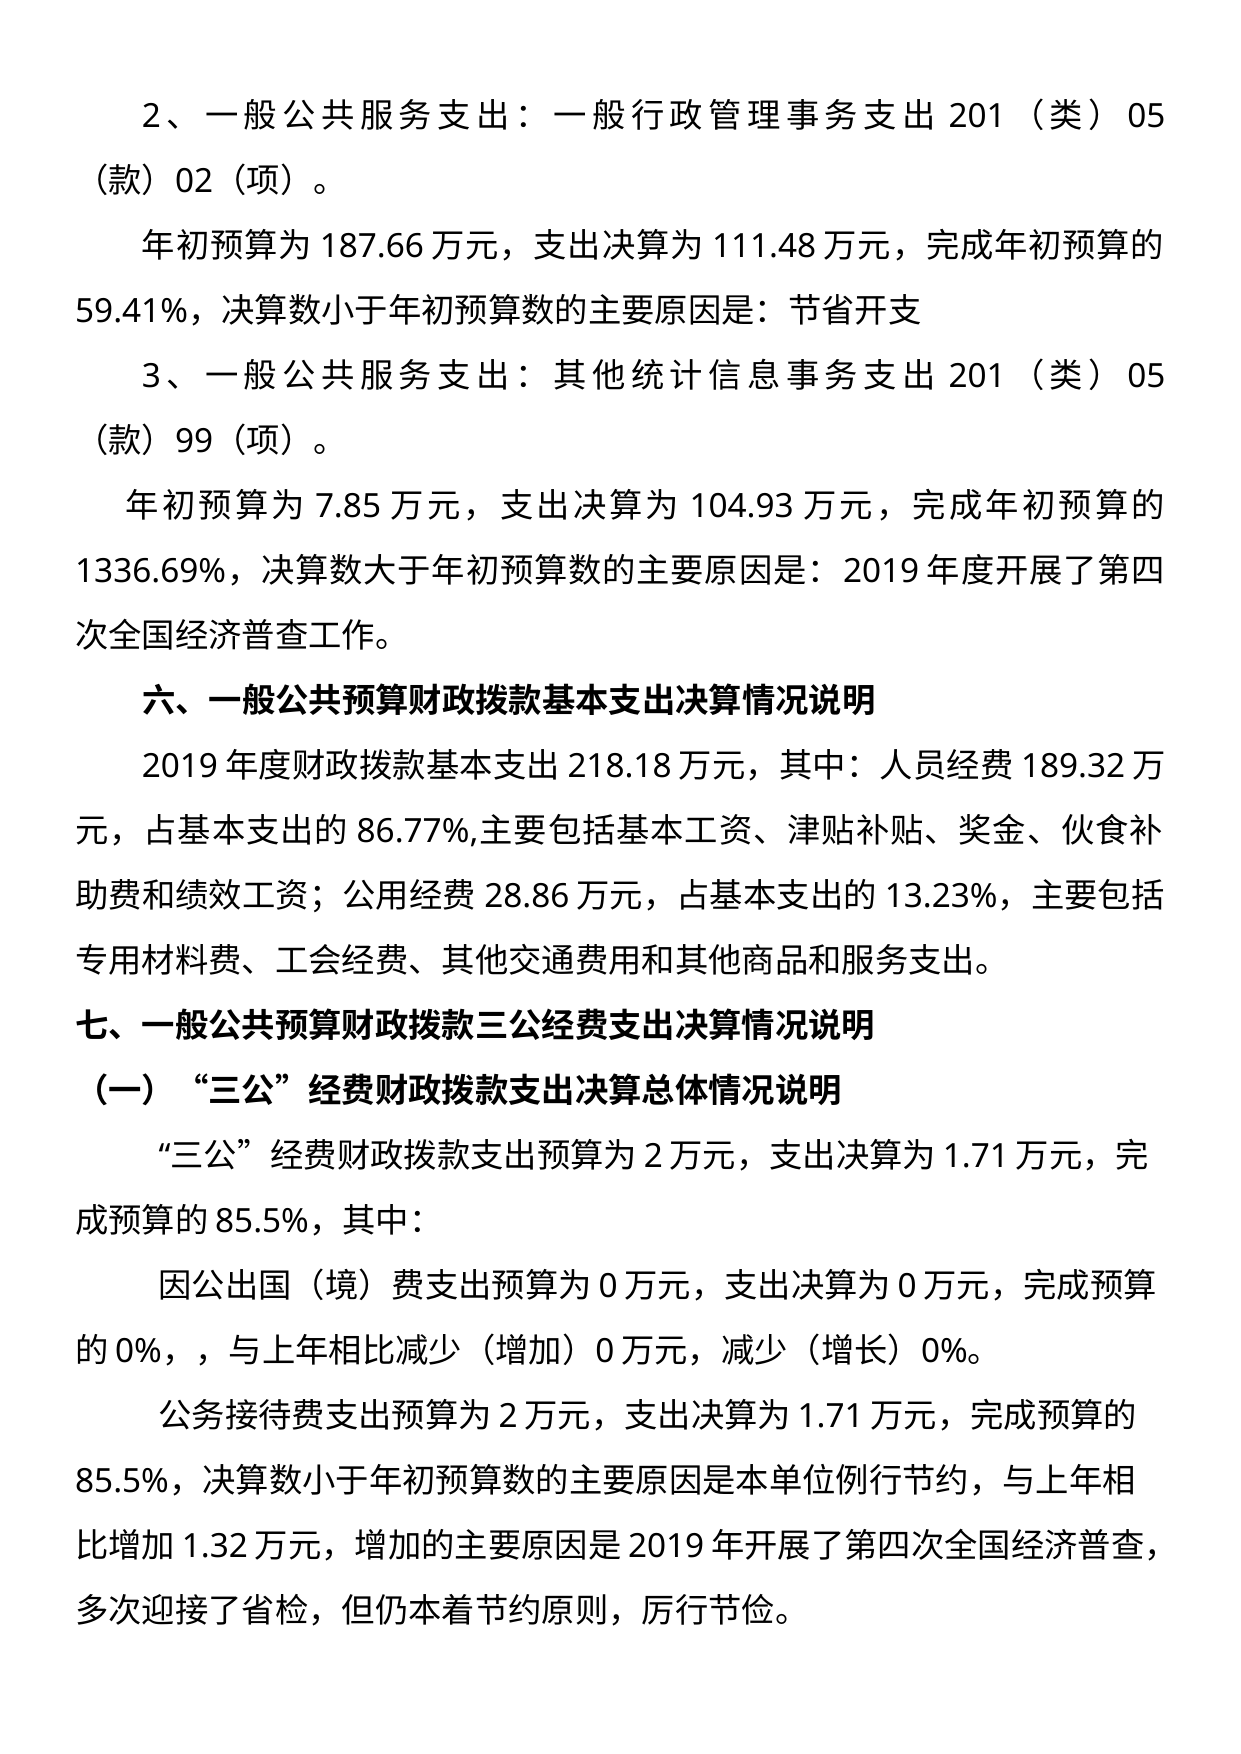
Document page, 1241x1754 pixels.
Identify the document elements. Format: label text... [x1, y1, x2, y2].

text 2019年度财政拨款基本支出218.18万元，其中：人员经费189.32万元，占基本支出的86.77%,主要包括基本工资、津贴补贴、奖金、伙食补助费和绩效工资；公用经费28.86万元，占基本支出的13.23%，主要包括专用材料费、工会经费、其他交通费用和其他商品和服务支出。 [75, 731, 1165, 991]
text 年初预算为7.85万元，支出决算为104.93万元，完成年初预算的1336.69%，决算数大于年初预算数的主要原因是：2019年度开展了第四次全国经济普查工作。 [75, 471, 1165, 666]
text 公务接待费支出预算为2万元，支出决算为1.71万元，完成预算的85.5%，决算数小于年初预算数的主要原因是本单位例行节约，与上年相比增加1.32万元，增加的主要原因是2019年开展了第四次全国经济普查，多次迎接了省检，但仍本着节约原则，厉行节俭。 [75, 1381, 1165, 1641]
text （一）“三公”经费财政拨款支出决算总体情况说明 [75, 1056, 1165, 1121]
text 2、一般公共服务支出：一般行政管理事务支出201（类）05（款）02（项）。 [75, 81, 1165, 211]
text 因公出国（境）费支出预算为0万元，支出决算为0万元，完成预算的0%，，与上年相比减少（增加）0万元，减少（增长）0%。 [75, 1251, 1165, 1381]
text 六、一般公共预算财政拨款基本支出决算情况说明 [75, 666, 1165, 731]
text “三公”经费财政拨款支出预算为2万元，支出决算为1.71万元，完成预算的85.5%，其中： [75, 1121, 1165, 1251]
text 七、一般公共预算财政拨款三公经费支出决算情况说明 [75, 991, 1165, 1056]
text 3、一般公共服务支出：其他统计信息事务支出201（类）05（款）99（项）。 [75, 341, 1165, 471]
text 年初预算为187.66万元，支出决算为111.48万元，完成年初预算的59.41%，决算数小于年初预算数的主要原因是：节省开支 [75, 211, 1165, 341]
